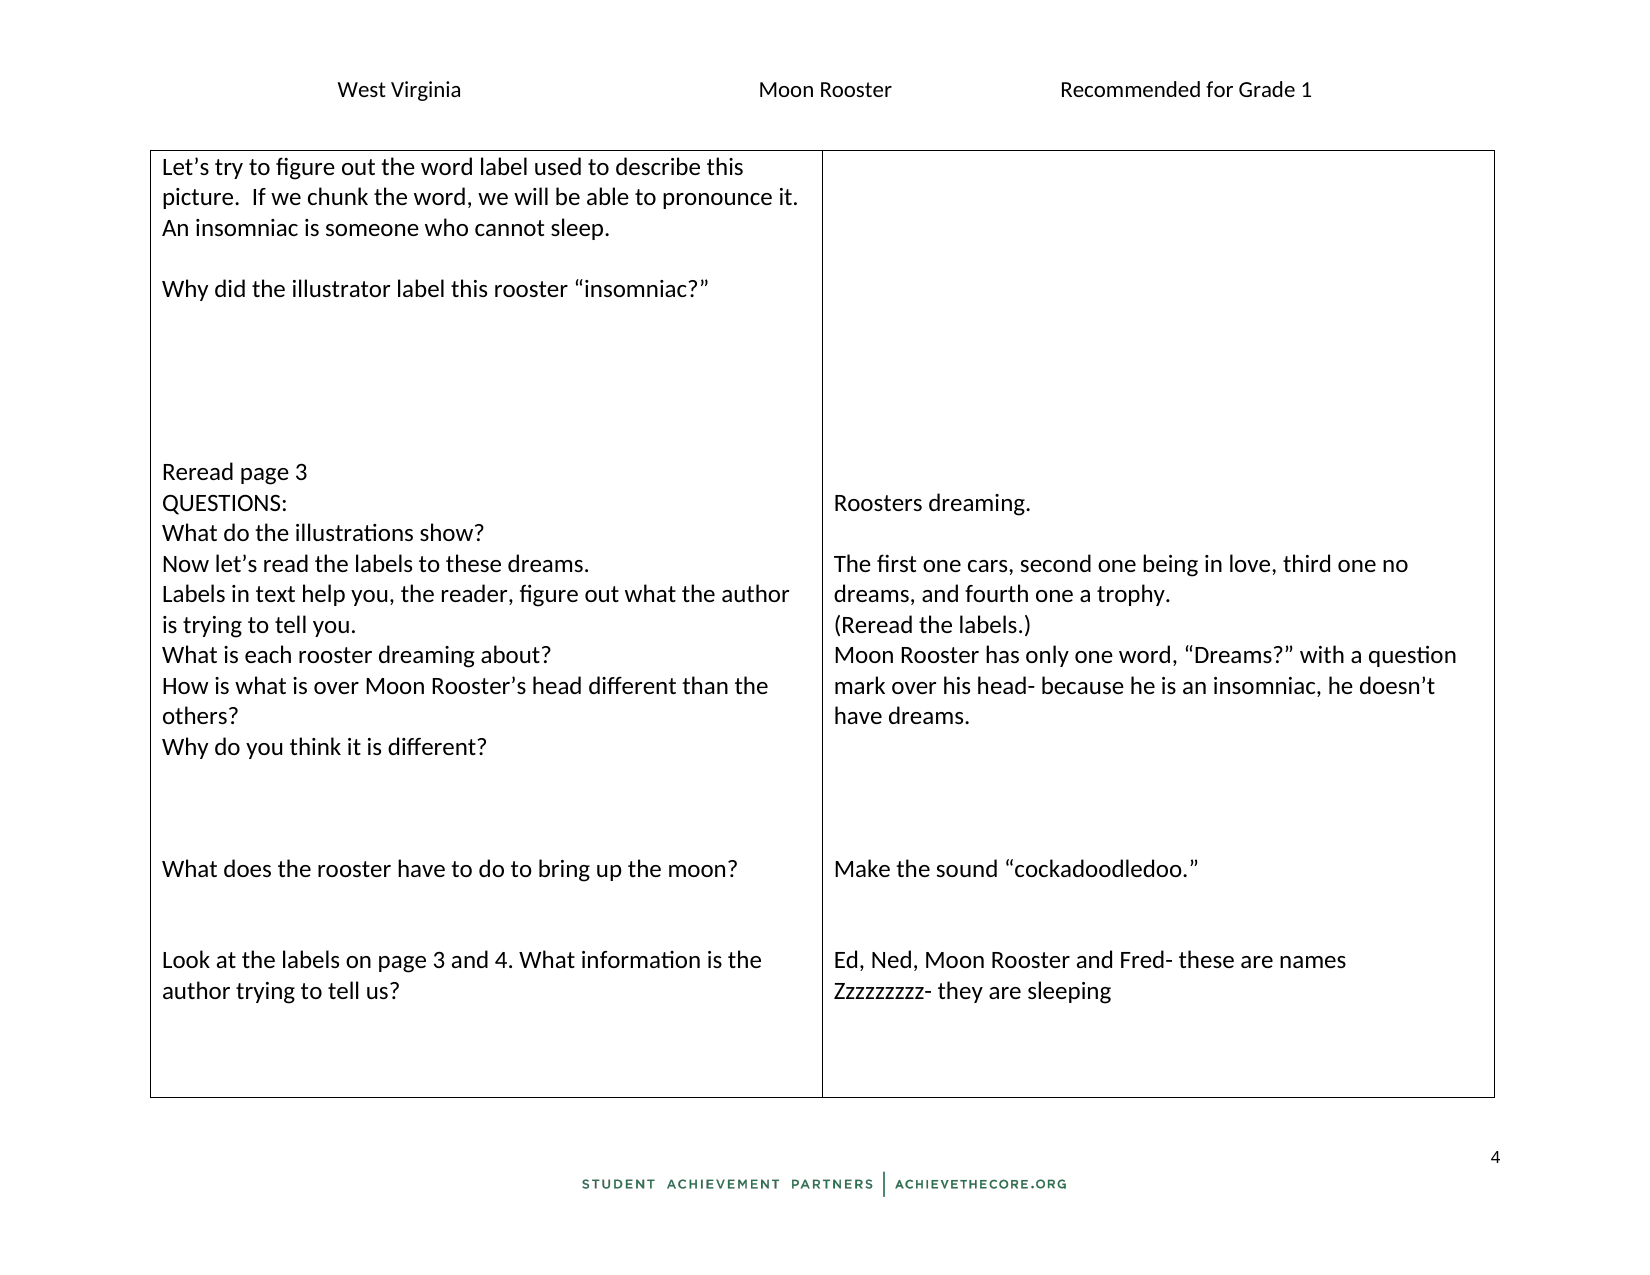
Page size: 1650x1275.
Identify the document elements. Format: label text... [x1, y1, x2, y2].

picture [571, 1168, 1079, 1200]
